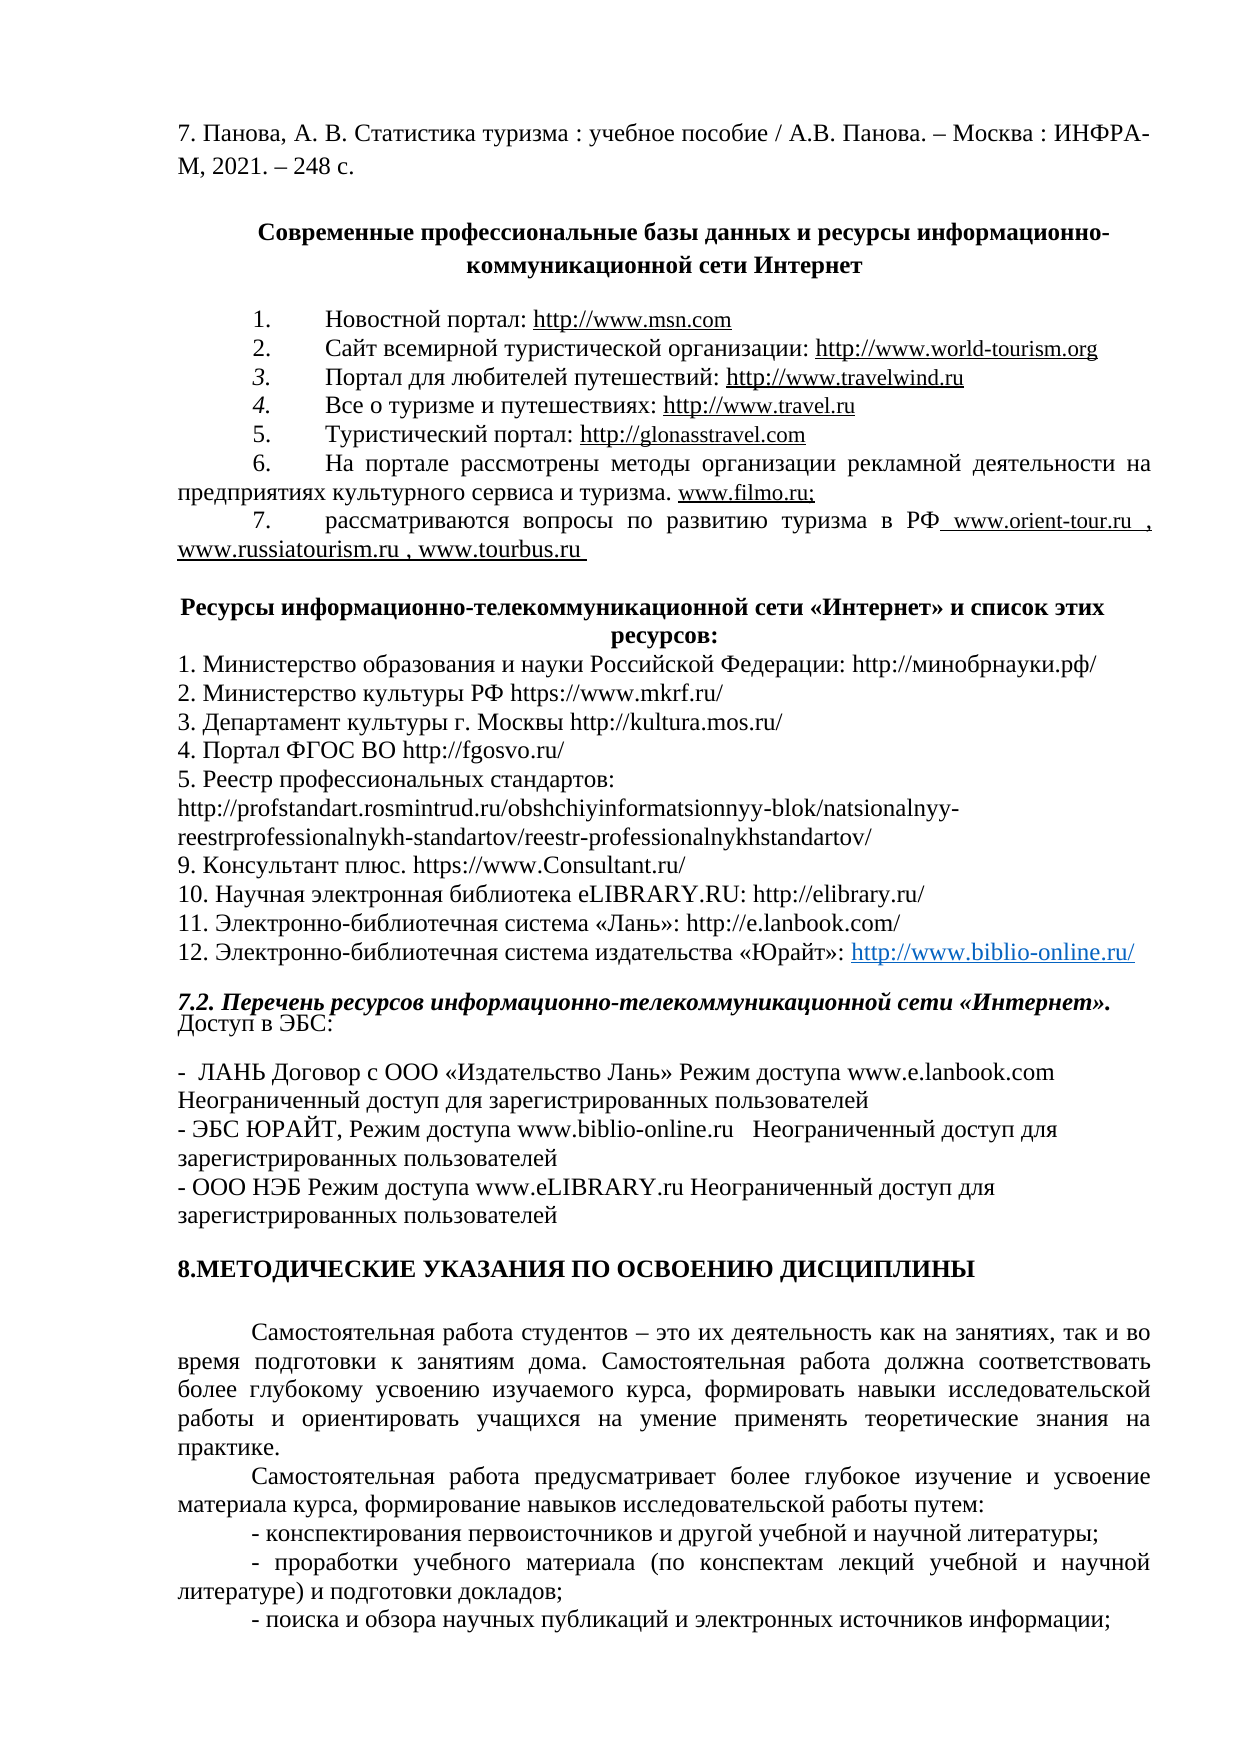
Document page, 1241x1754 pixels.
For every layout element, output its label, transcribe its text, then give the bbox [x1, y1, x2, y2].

text 9. Консультант плюс. https://www.Consultant.ru/ [177, 850, 1152, 879]
list Новостной портал: http://www.msn.com [177, 304, 1152, 333]
text 7.2. Перечень ресурсов информационно-телекоммуникационной сети «Интернет». [177, 994, 467, 1015]
text 8.МЕТОДИЧЕСКИЕ УКАЗАНИЯ ПО ОСВОЕНИЮ ДИСЦИПЛИНЫ [177, 1254, 1014, 1311]
text 7. Панова, А. В. Статистика туризма : учебное пособие / А.В. Панова. – Москва : ИНФРА-М, 2021. – 248 с. [177, 118, 1152, 180]
text - поиска и обзора научных публикаций и электронных источников информации; [177, 1604, 1152, 1633]
list Портал для любителей путешествий: http://www.travelwind.ru [177, 362, 1152, 390]
text Современные профессиональные базы данных и ресурсы информационно-коммуникационной сети Интернет [177, 217, 1152, 279]
text - ЛАНЬ Договор с ООО «Издательство Лань» Режим доступа www.e.lanbook.com Неограниченный доступ для зарегистрированных пользователей [177, 1057, 1152, 1114]
list рассматриваются вопросы по развитию туризма в РФ www.orient-tour.ru , www.russiatourism.ru , www.tourbus.ru [177, 505, 1152, 563]
text 1. Министерство образования и науки Российской Федерации: http://минобрнауки.рф/ [177, 649, 1152, 678]
text 11. Электронно-библиотечная система «Лань»: http://e.lanbook.com/ [177, 908, 1152, 937]
text 5. Реестр профессиональных стандартов: http://profstandart.rosmintrud.ru/obshchiyinformatsionnyy-blok/natsionalnyy-reestrprofessionalnykh-standartov/reestr-professionalnykhstandartov/ [177, 764, 1152, 850]
text - проработки учебного материала (по конспектам лекций учебной и научной литературе) и подготовки докладов; [177, 1547, 1152, 1604]
text Доступ в ЭБС: [191, 1015, 1152, 1036]
text 4. Портал ФГОС ВО http://fgosvo.ru/ [177, 735, 1152, 764]
list Туристический портал: http://glonasstravel.com [177, 419, 1152, 448]
text 2. Министерство культуры РФ https://www.mkrf.ru/ [177, 678, 1152, 707]
text 12. Электронно-библиотечная система издательства «Юрайт»: http://www.biblio-online.ru/ [177, 937, 1152, 965]
text Самостоятельная работа предусматривает более глубокое изучение и усвоение материала курса, формирование навыков исследовательской работы путем: [177, 1461, 1152, 1518]
list Все о туризме и путешествиях: http://www.travel.ru [177, 390, 1152, 419]
text - конспектирования первоисточников и другой учебной и научной литературы; [177, 1518, 1152, 1547]
list На портале рассмотрены методы организации рекламной деятельности на предприятиях культурного сервиса и туризма. www.filmo.ru; [177, 448, 1152, 505]
text 7.2. Перечень ресурсов информационно-телекоммуникационной сети «Интернет». [467, 994, 1152, 1015]
text Ресурсы информационно-телекоммуникационной сети «Интернет» и список этих ресурсов: [133, 592, 1152, 649]
text 10. Научная электронная библиотека eLIBRARY.RU: http://elibrary.ru/ [177, 879, 1152, 908]
list Сайт всемирной туристической организации: http://www.world-tourism.org [177, 333, 1152, 362]
text - ООО НЭБ Режим доступа www.eLIBRARY.ru Неограниченный доступ для зарегистрированных пользователей [177, 1172, 1152, 1229]
text 3. Департамент культуры г. Москвы http://kultura.mos.ru/ [177, 707, 1152, 735]
text - ЭБС ЮРАЙТ, Режим доступа www.biblio-online.ru Неограниченный доступ для зарегистрированных пользователей [177, 1114, 1152, 1172]
text Самостоятельная работа студентов – это их деятельность как на занятиях, так и во время подготовки к занятиям дома. Самостоятельная работа должна соответствовать более глубокому усвоению изучаемого курса, формировать навыки исследовательской работы и ориентировать учащихся на умение применять теоретические знания на практике. [177, 1317, 1152, 1461]
